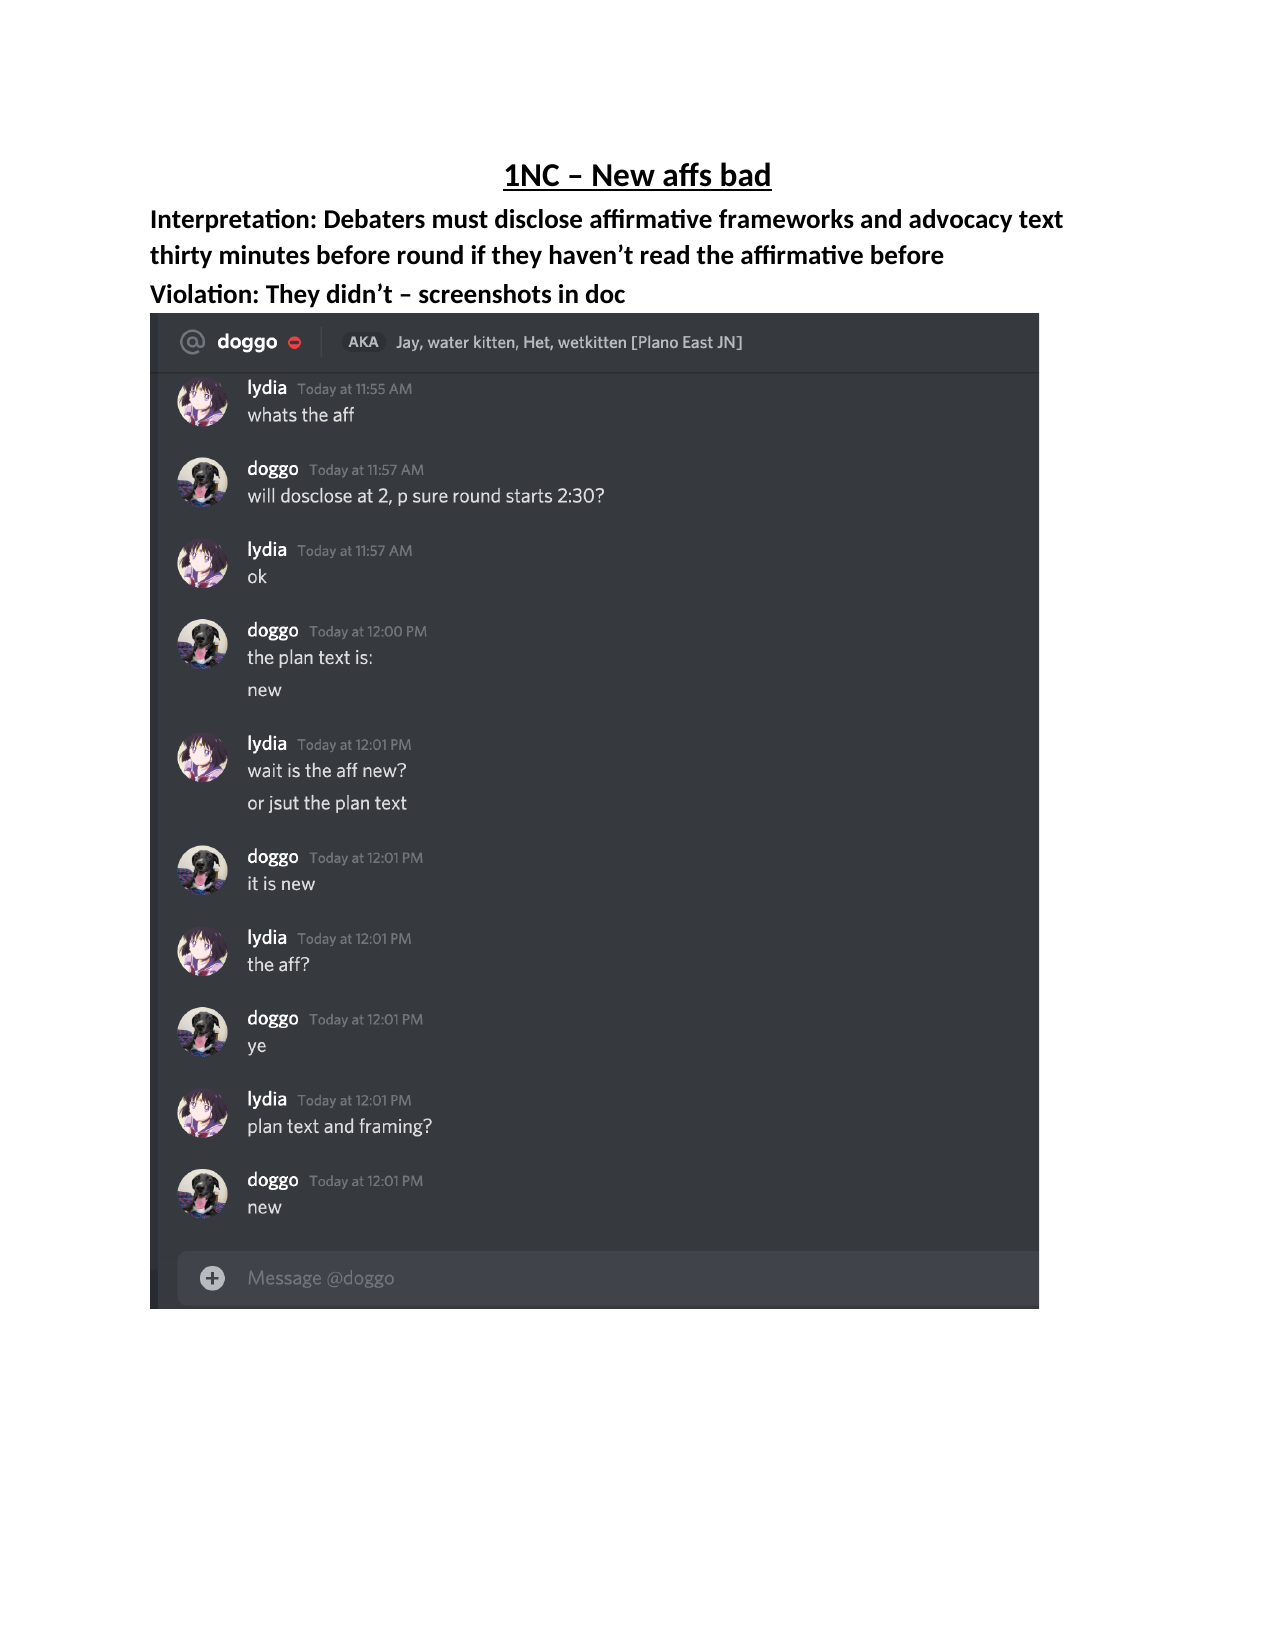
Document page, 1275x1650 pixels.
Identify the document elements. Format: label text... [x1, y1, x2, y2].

subtitle 1NC – New affs bad [150, 154, 1125, 195]
subtitle Violation: They didn’t – screenshots in doc [150, 278, 1125, 311]
subtitle Interpretation: Debaters must disclose affirmative frameworks and advocacy text thirty minutes before round if they haven’t read the affirmative before [150, 202, 1125, 271]
picture [150, 313, 1040, 1309]
